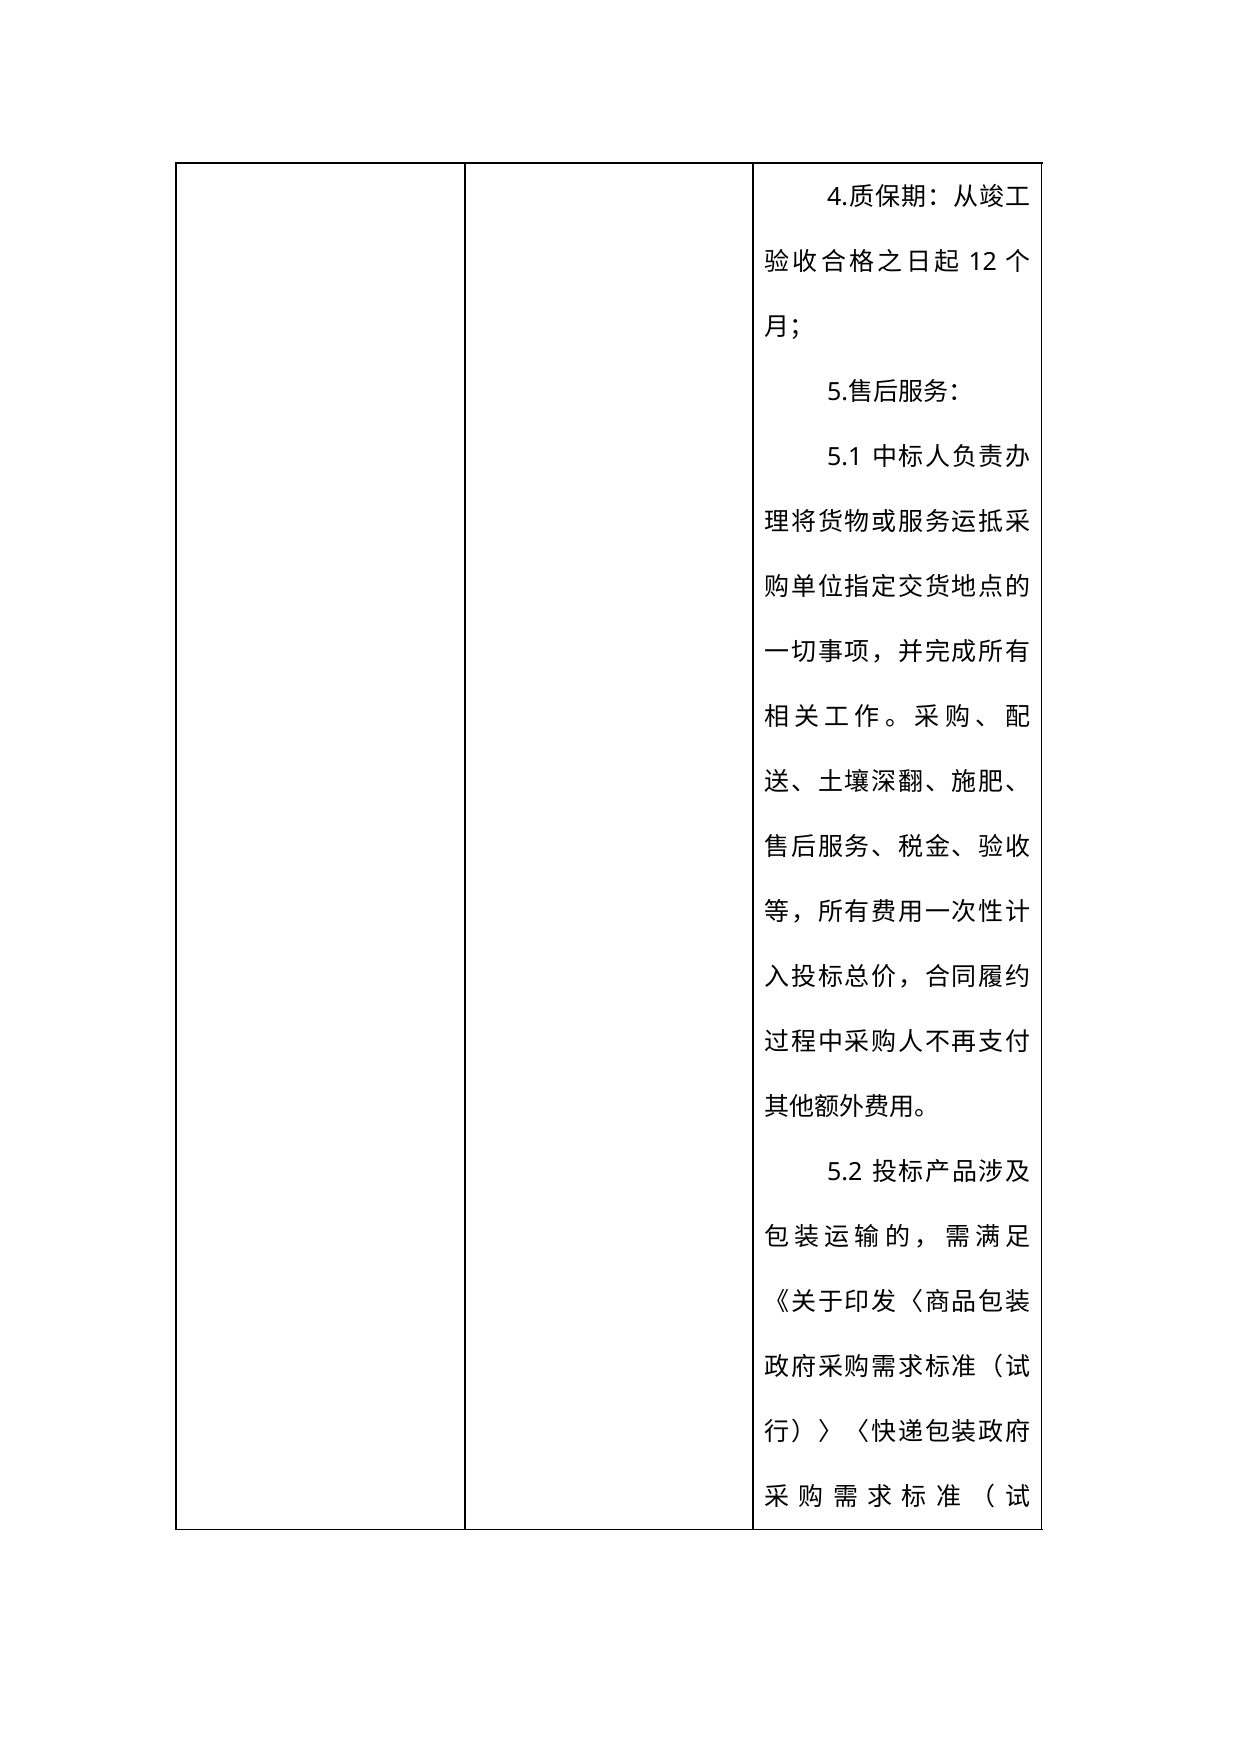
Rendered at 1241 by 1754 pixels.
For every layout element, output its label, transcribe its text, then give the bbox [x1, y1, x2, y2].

table_cell [466, 164, 752, 1528]
table_cell 1 [177, 164, 464, 1528]
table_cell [754, 164, 1041, 1528]
